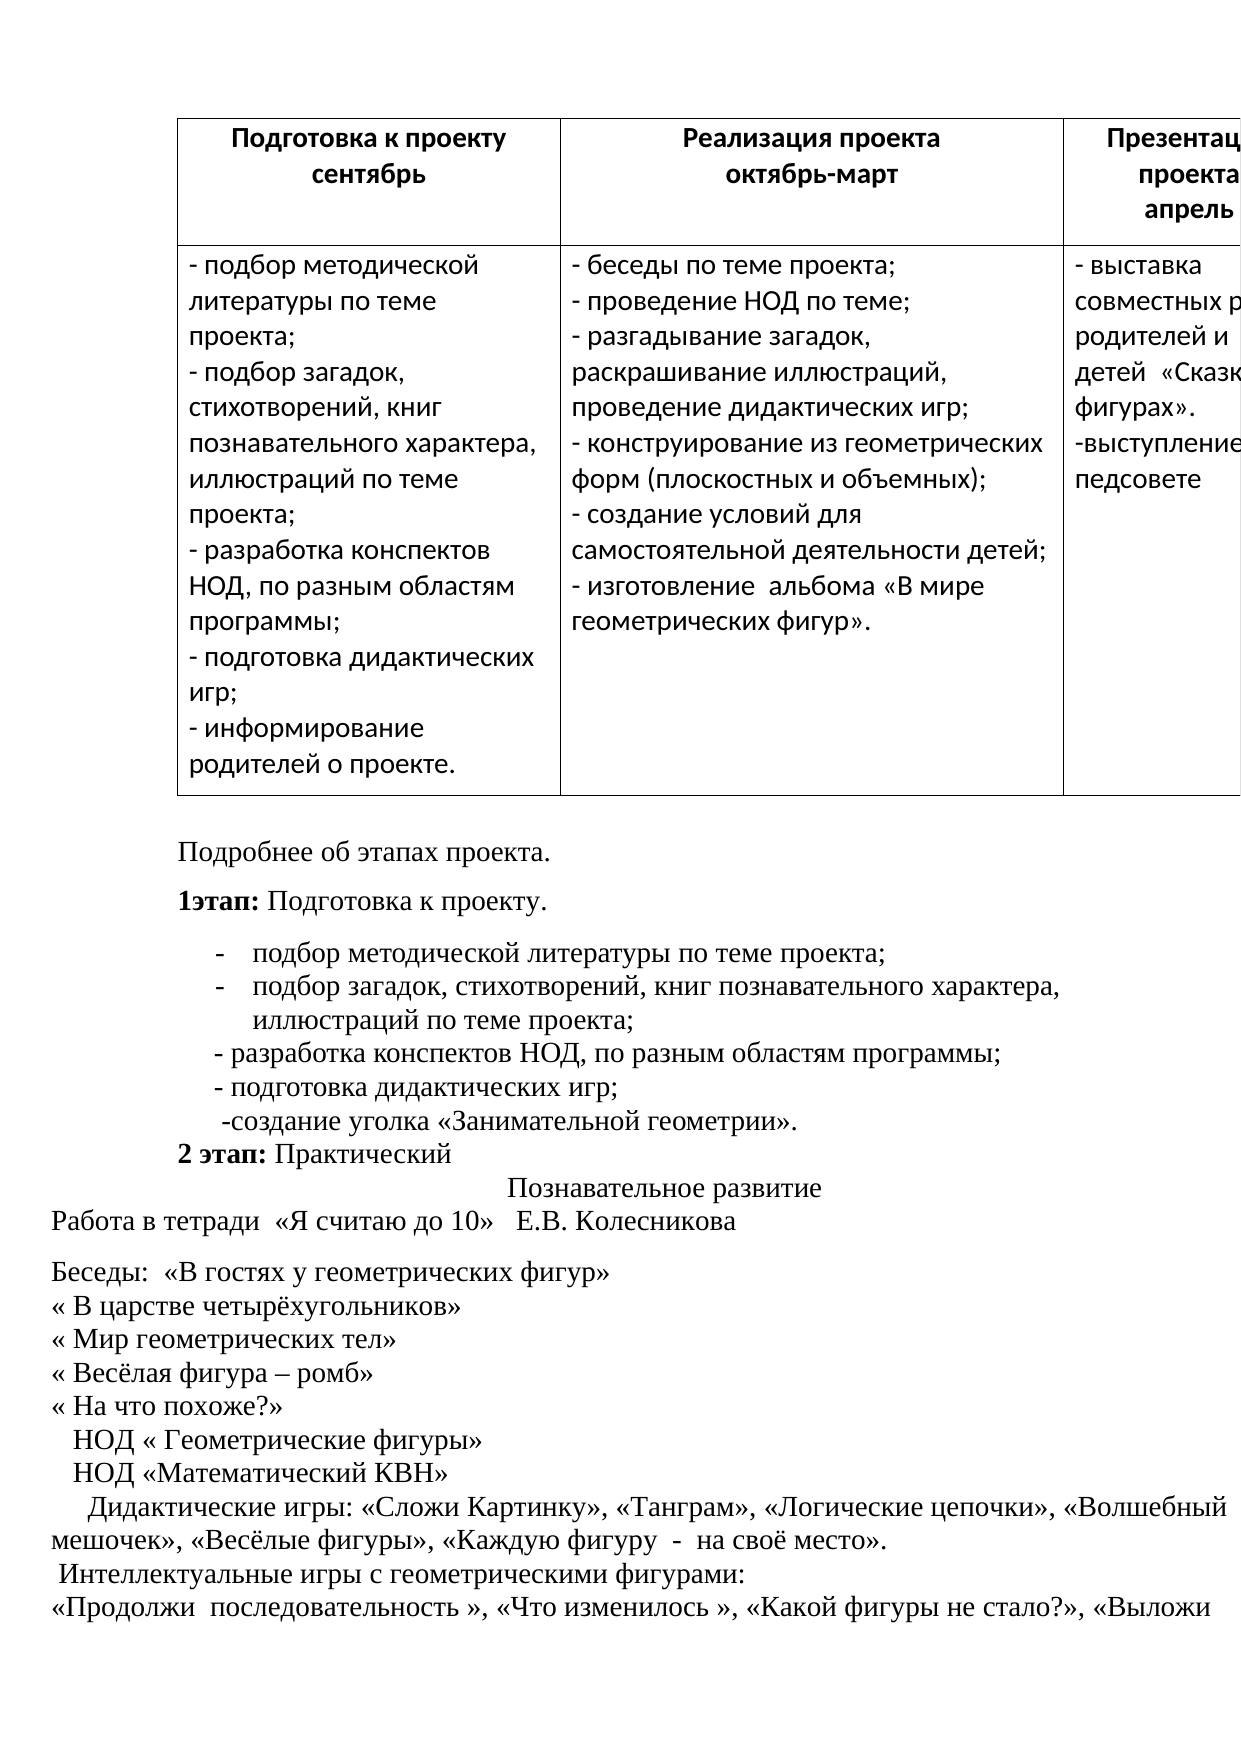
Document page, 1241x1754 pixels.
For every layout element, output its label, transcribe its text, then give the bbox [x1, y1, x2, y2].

text - подготовка дидактических игр; [177, 1069, 1152, 1103]
table_cell - подбор методической литературы по теме проекта; - подбор загадок, стихотворений, книг познавательного характера, иллюстраций по теме проекта; - разработка конспектов НОД, по разным областям программы; - подготовка дидактических игр; - информирование родителей о проекте. [178, 246, 560, 795]
text -создание уголка «Занимательной геометрии». [177, 1103, 1152, 1136]
table_header Презентация проекта апрель [1064, 119, 1240, 245]
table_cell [40, 1254, 1240, 1623]
table_header Реализация проекта октябрь-март [561, 119, 1063, 245]
table_cell - беседы по теме проекта; - проведение НОД по теме; - разгадывание загадок, раскрашивание иллюстраций, проведение дидактических игр; - конструирование из геометрических форм (плоскостных и объемных); - создание условий для самостоятельной деятельности детей; - изготовление альбома «В мире геометрических фигур». [561, 246, 1063, 795]
text Подробнее об этапах проекта. [177, 834, 1152, 868]
table_header Работа в тетради «Я считаю до 10» Е.В. Колесникова [40, 1203, 1240, 1254]
text 1этап: Подготовка к проекту. [177, 883, 1152, 917]
text 2 этап: Практический [177, 1136, 1152, 1170]
list подбор методической литературы по теме проекта; [215, 935, 1152, 968]
list подбор загадок, стихотворений, книг познавательного характера, иллюстраций по теме проекта; [215, 968, 1152, 1036]
text Познавательное развитие [177, 1170, 1152, 1203]
table_header Подготовка к проекту сентябрь [178, 119, 560, 245]
text - разработка конспектов НОД, по разным областям программы; [177, 1036, 1152, 1069]
table_cell - выставка совместных работ родителей и детей «Сказка о фигурах». -выступление на педсовете [1064, 246, 1240, 795]
